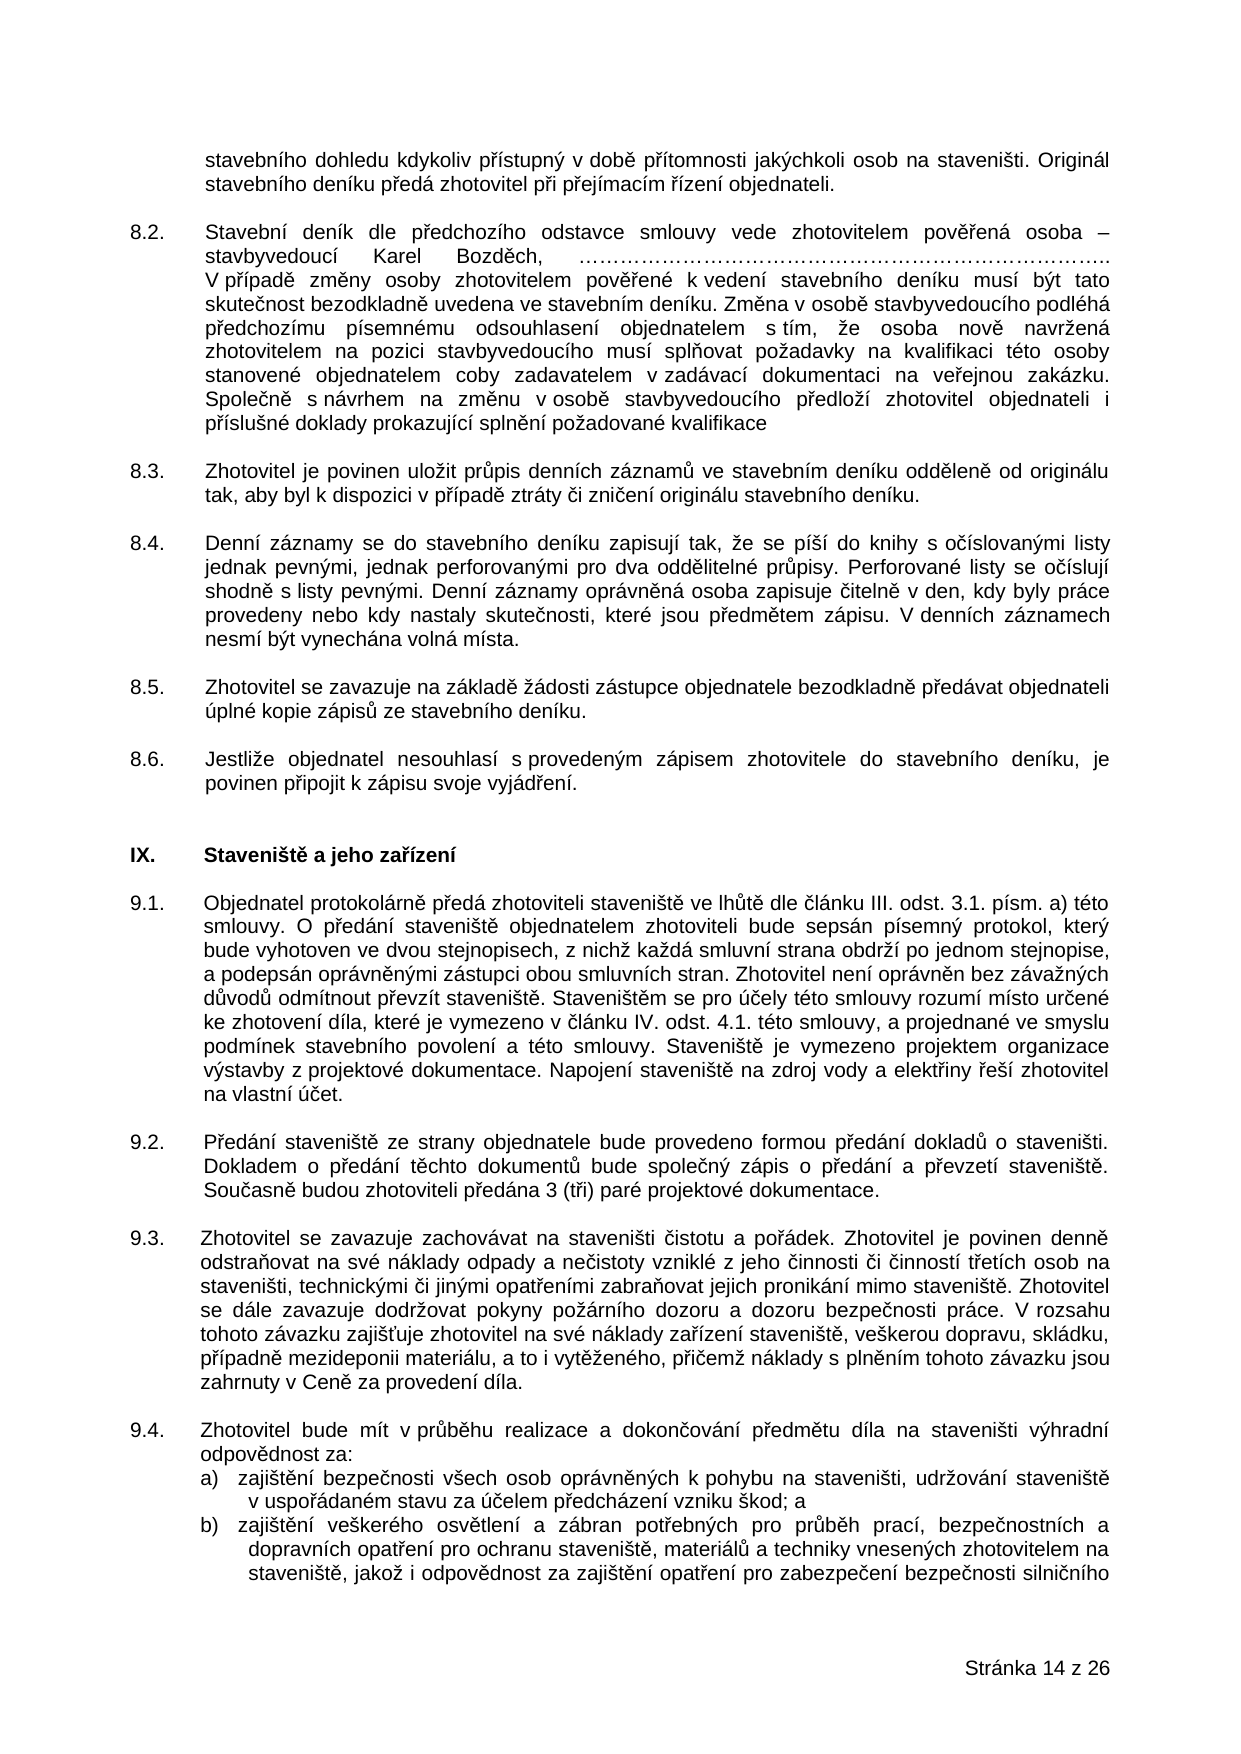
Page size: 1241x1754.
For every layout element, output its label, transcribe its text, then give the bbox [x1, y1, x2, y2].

list Stavební deník dle předchozího odstavce smlouvy vede zhotovitelem pověřená osoba – stavbyvedoucí Karel Bozděch, ………………………………………………………………….. V případě změny osoby zhotovitelem pověřené k vedení stavebního deníku musí být tato skutečnost bezodkladně uvedena ve stavebním deníku. Změna v osobě stavbyvedoucího podléhá předchozímu písemnému odsouhlasení objednatelem s tím, že osoba nově navržená zhotovitelem na pozici stavbyvedoucího musí splňovat požadavky na kvalifikaci této osoby stanovené objednatelem coby zadavatelem v zadávací dokumentaci na veřejnou zakázku. Společně s návrhem na změnu v osobě stavbyvedoucího předloží zhotovitel objednateli i příslušné doklady prokazující splnění požadované kvalifikace [130, 219, 1110, 435]
list Zhotovitel je povinen uložit průpis denních záznamů ve stavebním deníku odděleně od originálu tak, aby byl k dispozici v případě ztráty či zničení originálu stavebního deníku. [130, 459, 1110, 507]
list zajištění bezpečnosti všech osob oprávněných k pohybu na staveništi, udržování staveniště v uspořádaném stavu za účelem předcházení vzniku škod; a [200, 1465, 1110, 1513]
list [130, 148, 1110, 196]
list Předání staveniště ze strany objednatele bude provedeno formou předání dokladů o staveništi. Dokladem o předání těchto dokumentů bude společný zápis o předání a převzetí staveniště. Současně budou zhotoviteli předána 3 (tři) paré projektové dokumentace. [130, 1130, 1110, 1202]
list Zhotovitel bude mít v průběhu realizace a dokončování předmětu díla na staveništi výhradní odpovědnost za: [130, 1417, 1110, 1465]
list Zhotovitel se zavazuje na základě žádosti zástupce objednatele bezodkladně předávat objednateli úplné kopie zápisů ze stavebního deníku. [130, 675, 1110, 723]
list Jestliže objednatel nesouhlasí s provedeným zápisem zhotovitele do stavebního deníku, je povinen připojit k zápisu svoje vyjádření. [130, 747, 1110, 794]
list Zhotovitel se zavazuje zachovávat na staveništi čistotu a pořádek. Zhotovitel je povinen denně odstraňovat na své náklady odpady a nečistoty vzniklé z jeho činnosti či činností třetích osob na staveništi, technickými či jinými opatřeními zabraňovat jejich pronikání mimo staveniště. Zhotovitel se dále zavazuje dodržovat pokyny požárního dozoru a dozoru bezpečnosti práce. V rozsahu tohoto závazku zajišťuje zhotovitel na své náklady zařízení staveniště, veškerou dopravu, skládku, případně mezideponii materiálu, a to i vytěženého, přičemž náklady s plněním tohoto závazku jsou zahrnuty v Ceně za provedení díla. [130, 1226, 1110, 1393]
list Denní záznamy se do stavebního deníku zapisují tak, že se píší do knihy s očíslovanými listy jednak pevnými, jednak perforovanými pro dva oddělitelné průpisy. Perforované listy se očíslují shodně s listy pevnými. Denní záznamy oprávněná osoba zapisuje čitelně v den, kdy byly práce provedeny nebo kdy nastaly skutečnosti, které jsou předmětem zápisu. V denních záznamech nesmí být vynechána volná místa. [130, 531, 1110, 651]
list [200, 1513, 1110, 1585]
list Objednatel protokolárně předá zhotoviteli staveniště ve lhůtě dle článku III. odst. 3.1. písm. a) této smlouvy. O předání staveniště objednatelem zhotoviteli bude sepsán písemný protokol, který bude vyhotoven ve dvou stejnopisech, z nichž každá smluvní strana obdrží po jednom stejnopise, a podepsán oprávněnými zástupci obou smluvních stran. Zhotovitel není oprávněn bez závažných důvodů odmítnout převzít staveniště. Staveništěm se pro účely této smlouvy rozumí místo určené ke zhotovení díla, které je vymezeno v článku IV. odst. 4.1. této smlouvy, a projednané ve smyslu podmínek stavebního povolení a této smlouvy. Staveniště je vymezeno projektem organizace výstavby z projektové dokumentace. Napojení staveniště na zdroj vody a elektřiny řeší zhotovitel na vlastní účet. [130, 890, 1110, 1106]
text IX. Staveniště a jeho zařízení [130, 842, 1110, 866]
